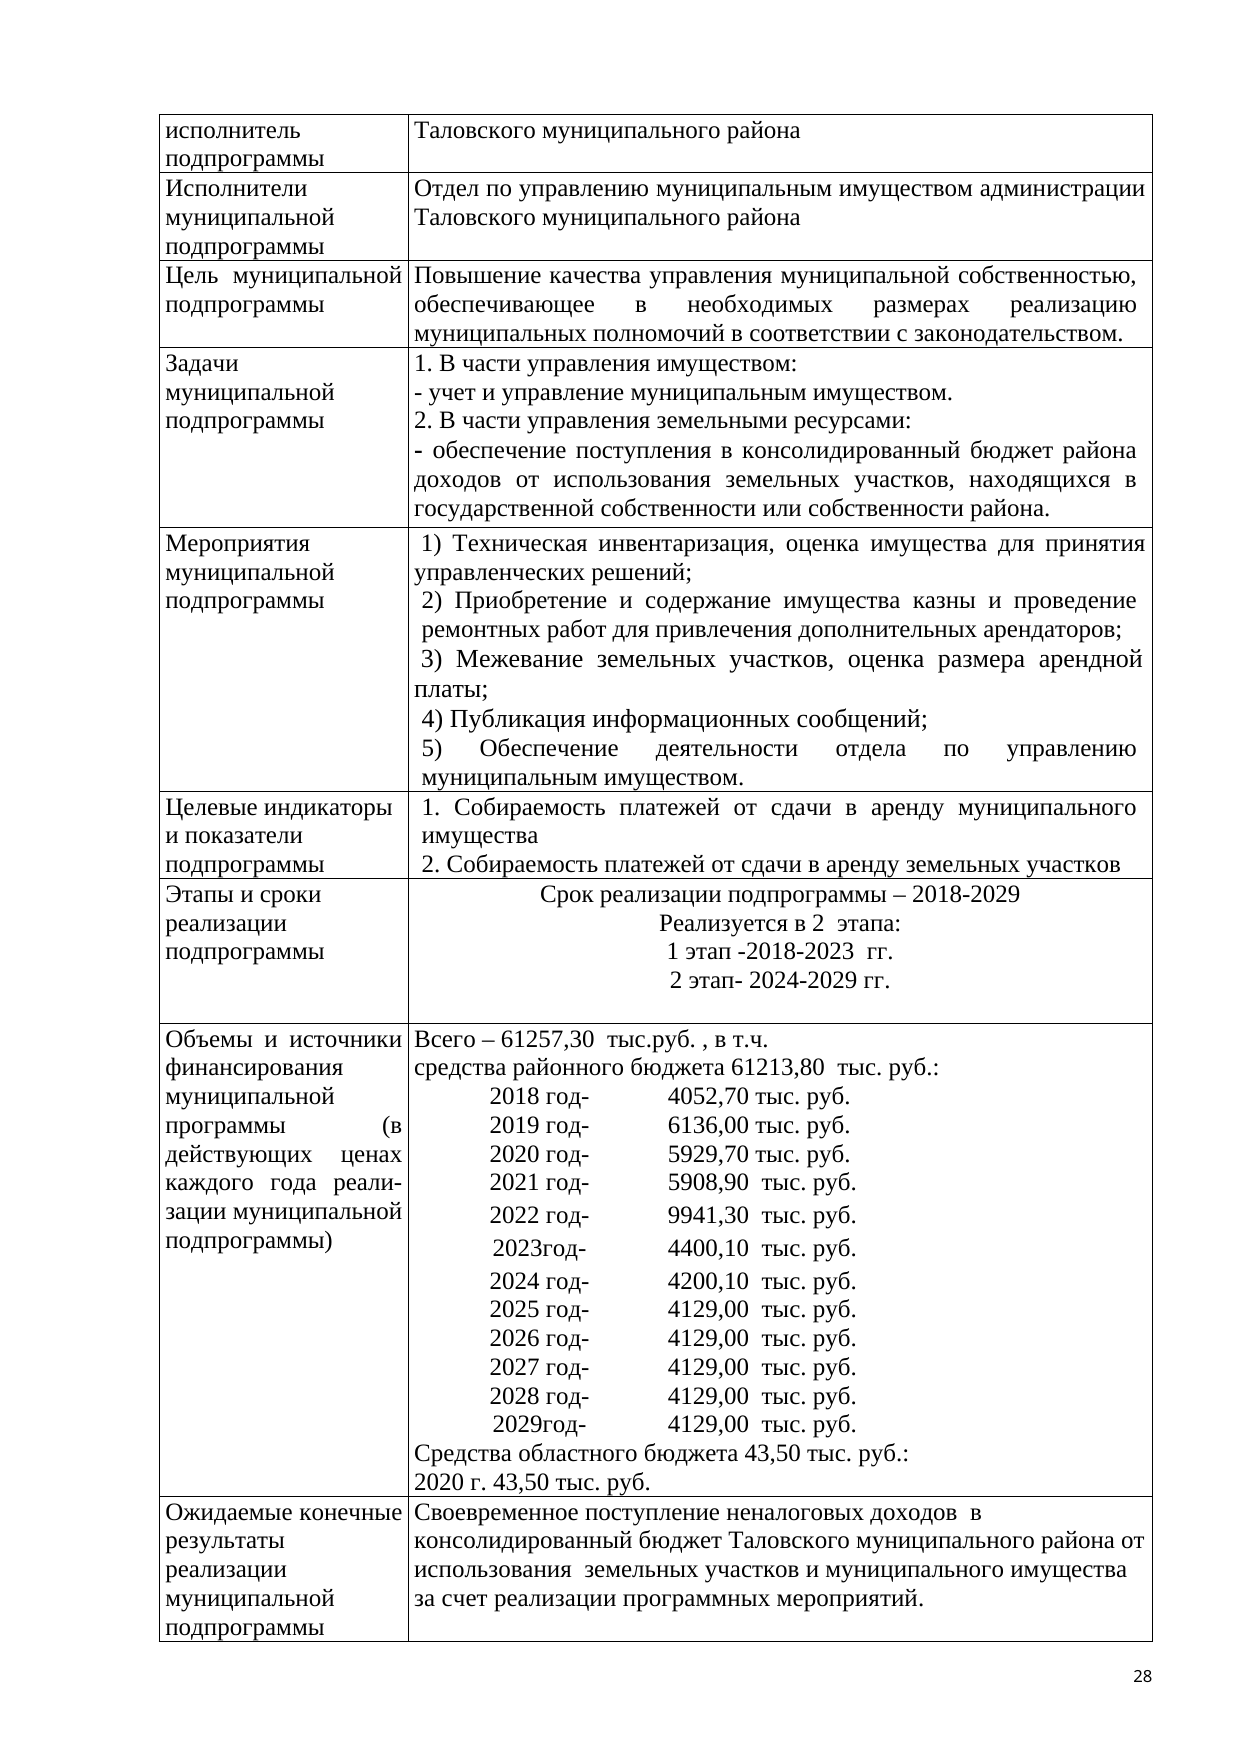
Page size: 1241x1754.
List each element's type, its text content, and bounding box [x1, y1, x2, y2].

table_cell Всего – 61257,30 тыс.руб. , в т.ч. средства районного бюджета 61213,80 тыс. руб.: Средства областного бюджета 43,50 тыс. руб.: 2020 г. 43,50 тыс. руб. [409, 1024, 1152, 1496]
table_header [160, 115, 408, 172]
table_cell Своевременное поступление неналоговых доходов в консолидированный бюджет Таловского муниципального района от использования земельных участков и муниципального имущества за счет реализации программных мероприятий. [409, 1497, 1152, 1641]
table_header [409, 115, 1152, 172]
table_cell 1. Собираемость платежей от сдачи в аренду муниципального имущества 2. Собираемость платежей от сдачи в аренду земельных участков [409, 792, 1152, 878]
table_cell Объемы и источники финансирования муниципальной программы (в действующих ценах каждого года реали-зации муниципальной подпрограммы) [160, 1024, 408, 1496]
table_cell Повышение качества управления муниципальной собственностью, обеспечивающее в необходимых размерах реализацию муниципальных полномочий в соответствии с законодательством. [409, 261, 1152, 347]
table_cell Этапы и сроки реализации подпрограммы [160, 879, 408, 1023]
table_cell Задачи муниципальной подпрограммы [160, 348, 408, 527]
table_cell Цель муниципальной подпрограммы [160, 261, 408, 347]
table_cell Ожидаемые конечные результаты реализации муниципальной подпрограммы [160, 1497, 408, 1641]
table_cell Мероприятия муниципальной подпрограммы [160, 528, 408, 791]
table_cell Целевые индикаторы и показатели подпрограммы [160, 792, 408, 878]
table_cell Исполнители муниципальной подпрограммы [160, 173, 408, 259]
table_cell 1) Техническая инвентаризация, оценка имущества для принятия управленческих решений; 2) Приобретение и содержание имущества казны и проведение ремонтных работ для привлечения дополнительных арендаторов; 3) Межевание земельных участков, оценка размера арендной платы; 4) Публикация информационных сообщений; 5) Обеспечение деятельности отдела по управлению муниципальным имуществом. [409, 528, 1152, 791]
table_cell Отдел по управлению муниципальным имуществом администрации Таловского муниципального района [409, 173, 1152, 259]
table_cell Срок реализации подпрограммы – 2018-2029 Реализуется в 2 этапа: 1 этап -2018-2023 гг. 2 этап- 2024-2029 гг. [409, 879, 1152, 1023]
table_cell 1. В части управления имуществом: - учет и управление муниципальным имуществом. 2. В части управления земельными ресурсами: - обеспечение поступления в консолидированный бюджет района доходов от использования земельных участков, находящихся в государственной собственности или собственности района. [409, 348, 1152, 527]
